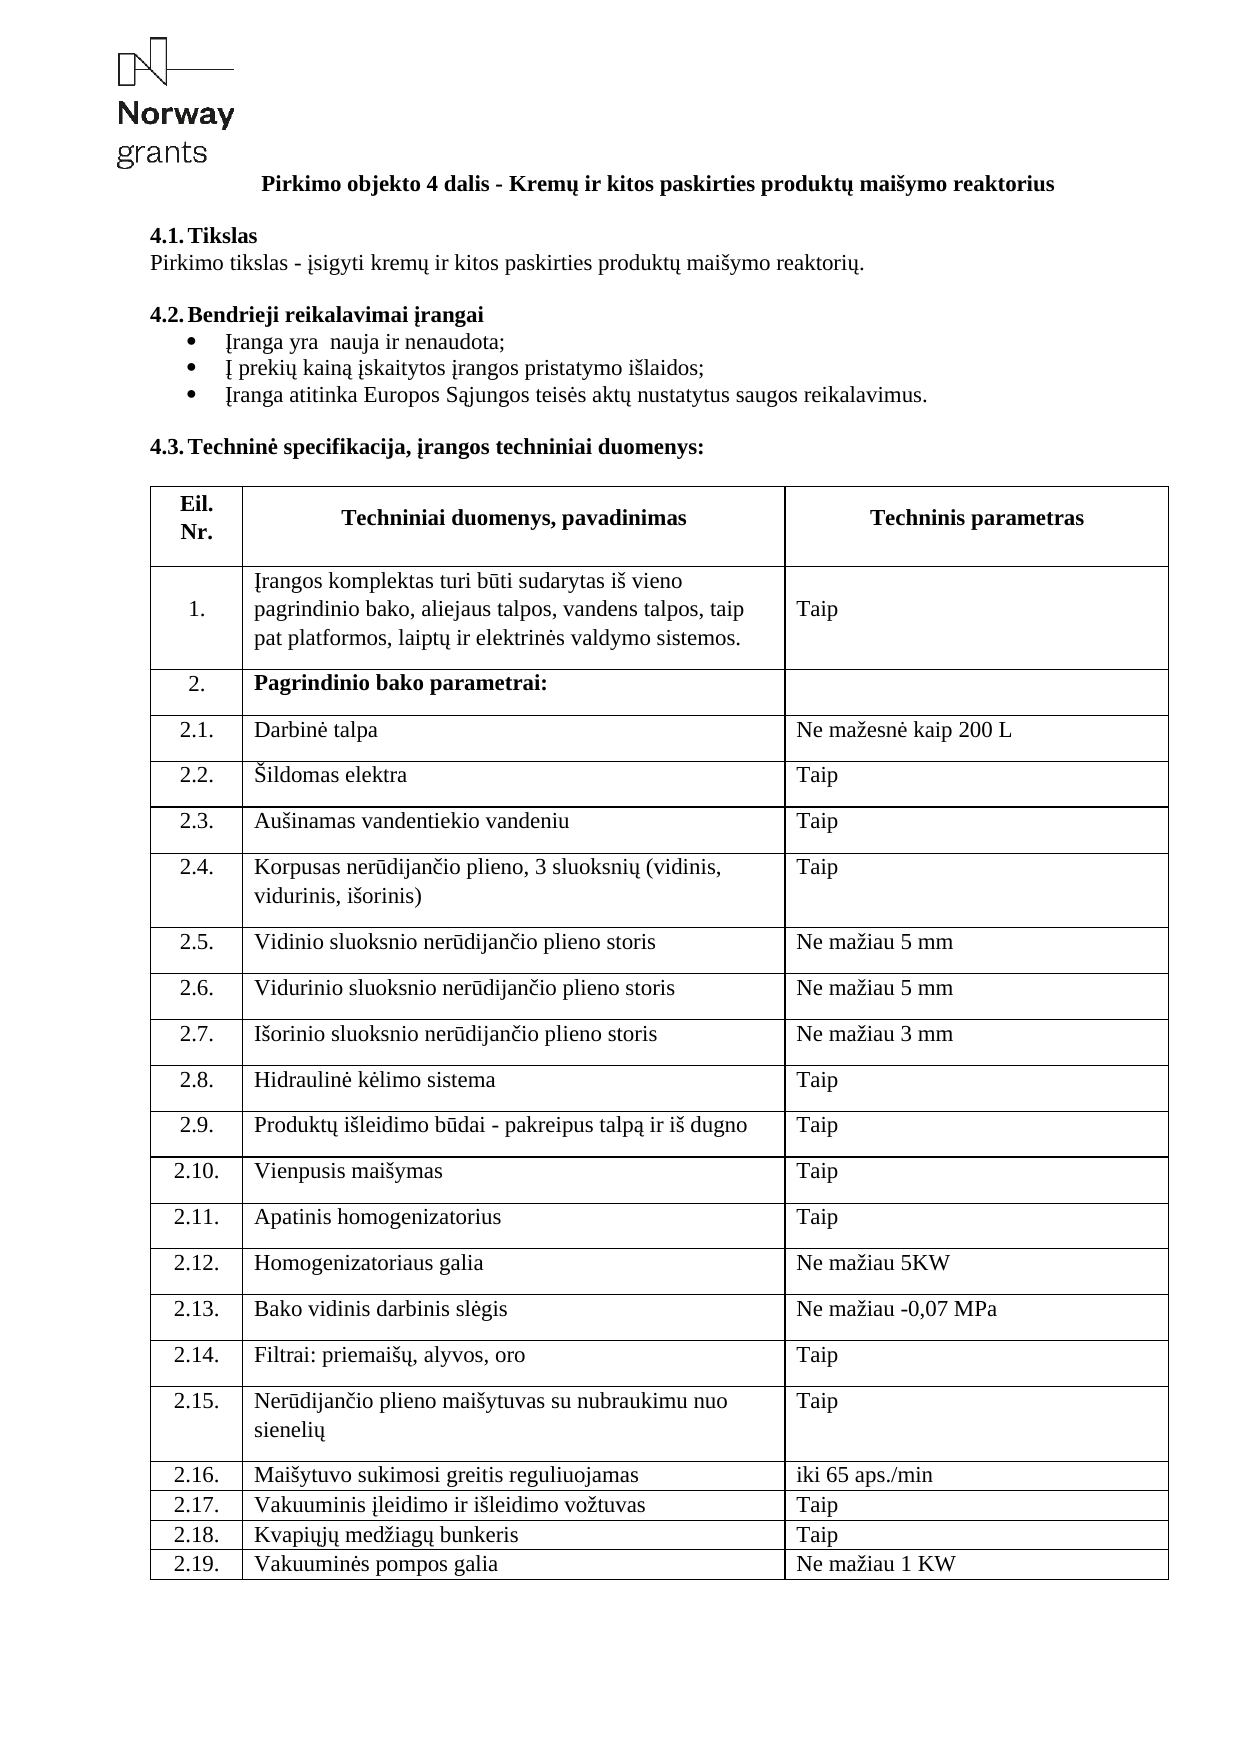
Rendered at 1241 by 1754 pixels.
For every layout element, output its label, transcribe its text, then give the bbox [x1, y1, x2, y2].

list Tikslas [150, 222, 1167, 249]
table_cell Apatinis homogenizatorius [243, 1204, 784, 1248]
table_cell Taip [786, 1112, 1168, 1156]
table_cell Filtrai: priemaišų, alyvos, oro [243, 1341, 784, 1386]
table_cell 2.12. [151, 1249, 242, 1294]
table_cell Taip [786, 1066, 1168, 1111]
picture [117, 37, 234, 169]
table_cell Išorinio sluoksnio nerūdijančio plieno storis [243, 1020, 784, 1064]
table_cell Vienpusis maišymas [243, 1158, 784, 1202]
table_cell Šildomas elektra [243, 762, 784, 806]
table_cell Taip [786, 1158, 1168, 1202]
text Pirkimo tikslas - įsigyti kremų ir kitos paskirties produktų maišymo reaktorių. [150, 249, 1167, 275]
table_cell Vidurinio sluoksnio nerūdijančio plieno storis [243, 974, 784, 1019]
table_cell 2. [151, 670, 242, 714]
table_cell 2.11. [151, 1204, 242, 1248]
table_cell Aušinamas vandentiekio vandeniu [243, 808, 784, 852]
table_cell Taip [786, 567, 1168, 668]
table_header Eil. Nr. [151, 487, 242, 566]
text Pirkimo objekto 4 dalis - Kremų ir kitos paskirties produktų maišymo reaktorius [150, 170, 1167, 196]
table_cell Ne mažiau 5KW [786, 1249, 1168, 1294]
table_cell Produktų išleidimo būdai - pakreipus talpą ir iš dugno [243, 1112, 784, 1156]
table_cell Ne mažiau 5 mm [786, 974, 1168, 1019]
table_cell Taip [786, 1204, 1168, 1248]
table_cell Ne mažiau -0,07 MPa [786, 1295, 1168, 1340]
table_cell Bako vidinis darbinis slėgis [243, 1295, 784, 1340]
table_cell Vakuuminės pompos galia [243, 1550, 784, 1579]
table_cell 2.1. [151, 716, 242, 761]
table_cell Taip [786, 1387, 1168, 1461]
table_cell 2.19. [151, 1550, 242, 1579]
table_cell Taip [786, 1521, 1168, 1549]
table_cell Ne mažiau 3 mm [786, 1020, 1168, 1064]
table_cell Įrangos komplektas turi būti sudarytas iš vieno pagrindinio bako, aliejaus talpos, vandens talpos, taip pat platformos, laiptų ir elektrinės valdymo sistemos. [243, 567, 784, 668]
table_cell Darbinė talpa [243, 716, 784, 761]
table_cell 2.9. [151, 1112, 242, 1156]
table_cell Taip [786, 1341, 1168, 1386]
table_cell Taip [786, 1491, 1168, 1520]
table_cell Ne mažiau 1 KW [786, 1550, 1168, 1579]
table_cell 2.16. [151, 1462, 242, 1490]
table_cell Vidinio sluoksnio nerūdijančio plieno storis [243, 928, 784, 973]
table_cell Homogenizatoriaus galia [243, 1249, 784, 1294]
table_cell 2.4. [151, 854, 242, 927]
table_header Techniniai duomenys, pavadinimas [243, 487, 784, 566]
list Bendrieji reikalavimai įrangai [150, 302, 1167, 328]
table_cell Kvapiųjų medžiagų bunkeris [243, 1521, 784, 1549]
table_cell 2.3. [151, 808, 242, 852]
table_cell Taip [786, 762, 1168, 806]
list Techninė specifikacija, įrangos techniniai duomenys: [150, 433, 1167, 460]
list Į prekių kainą įskaitytos įrangos pristatymo išlaidos; [187, 354, 1167, 381]
table_cell 2.17. [151, 1491, 242, 1520]
table_cell 2.2. [151, 762, 242, 806]
table_cell Hidraulinė kėlimo sistema [243, 1066, 784, 1111]
table_cell [786, 670, 1168, 714]
table_cell 2.15. [151, 1387, 242, 1461]
table_header Techninis parametras [786, 487, 1168, 566]
table_cell 2.5. [151, 928, 242, 973]
table_cell 2.7. [151, 1020, 242, 1064]
table_cell iki 65 aps./min [786, 1462, 1168, 1490]
table_cell Taip [786, 854, 1168, 927]
table_cell Nerūdijančio plieno maišytuvas su nubraukimu nuo sienelių [243, 1387, 784, 1461]
table_cell 2.14. [151, 1341, 242, 1386]
table_cell 2.8. [151, 1066, 242, 1111]
list Įranga yra nauja ir nenaudota; [187, 328, 1167, 354]
table_cell 1. [151, 567, 242, 668]
table_cell 2.10. [151, 1158, 242, 1202]
table_cell Ne mažiau 5 mm [786, 928, 1168, 973]
table_cell Pagrindinio bako parametrai: [243, 670, 784, 714]
table_cell Vakuuminis įleidimo ir išleidimo vožtuvas [243, 1491, 784, 1520]
table_cell Maišytuvo sukimosi greitis reguliuojamas [243, 1462, 784, 1490]
table_cell 2.18. [151, 1521, 242, 1549]
list Įranga atitinka Europos Sąjungos teisės aktų nustatytus saugos reikalavimus. [187, 381, 1167, 407]
table_cell 2.13. [151, 1295, 242, 1340]
table_cell Ne mažesnė kaip 200 L [786, 716, 1168, 761]
table_cell Taip [786, 808, 1168, 852]
table_cell Korpusas nerūdijančio plieno, 3 sluoksnių (vidinis, vidurinis, išorinis) [243, 854, 784, 927]
table_cell 2.6. [151, 974, 242, 1019]
